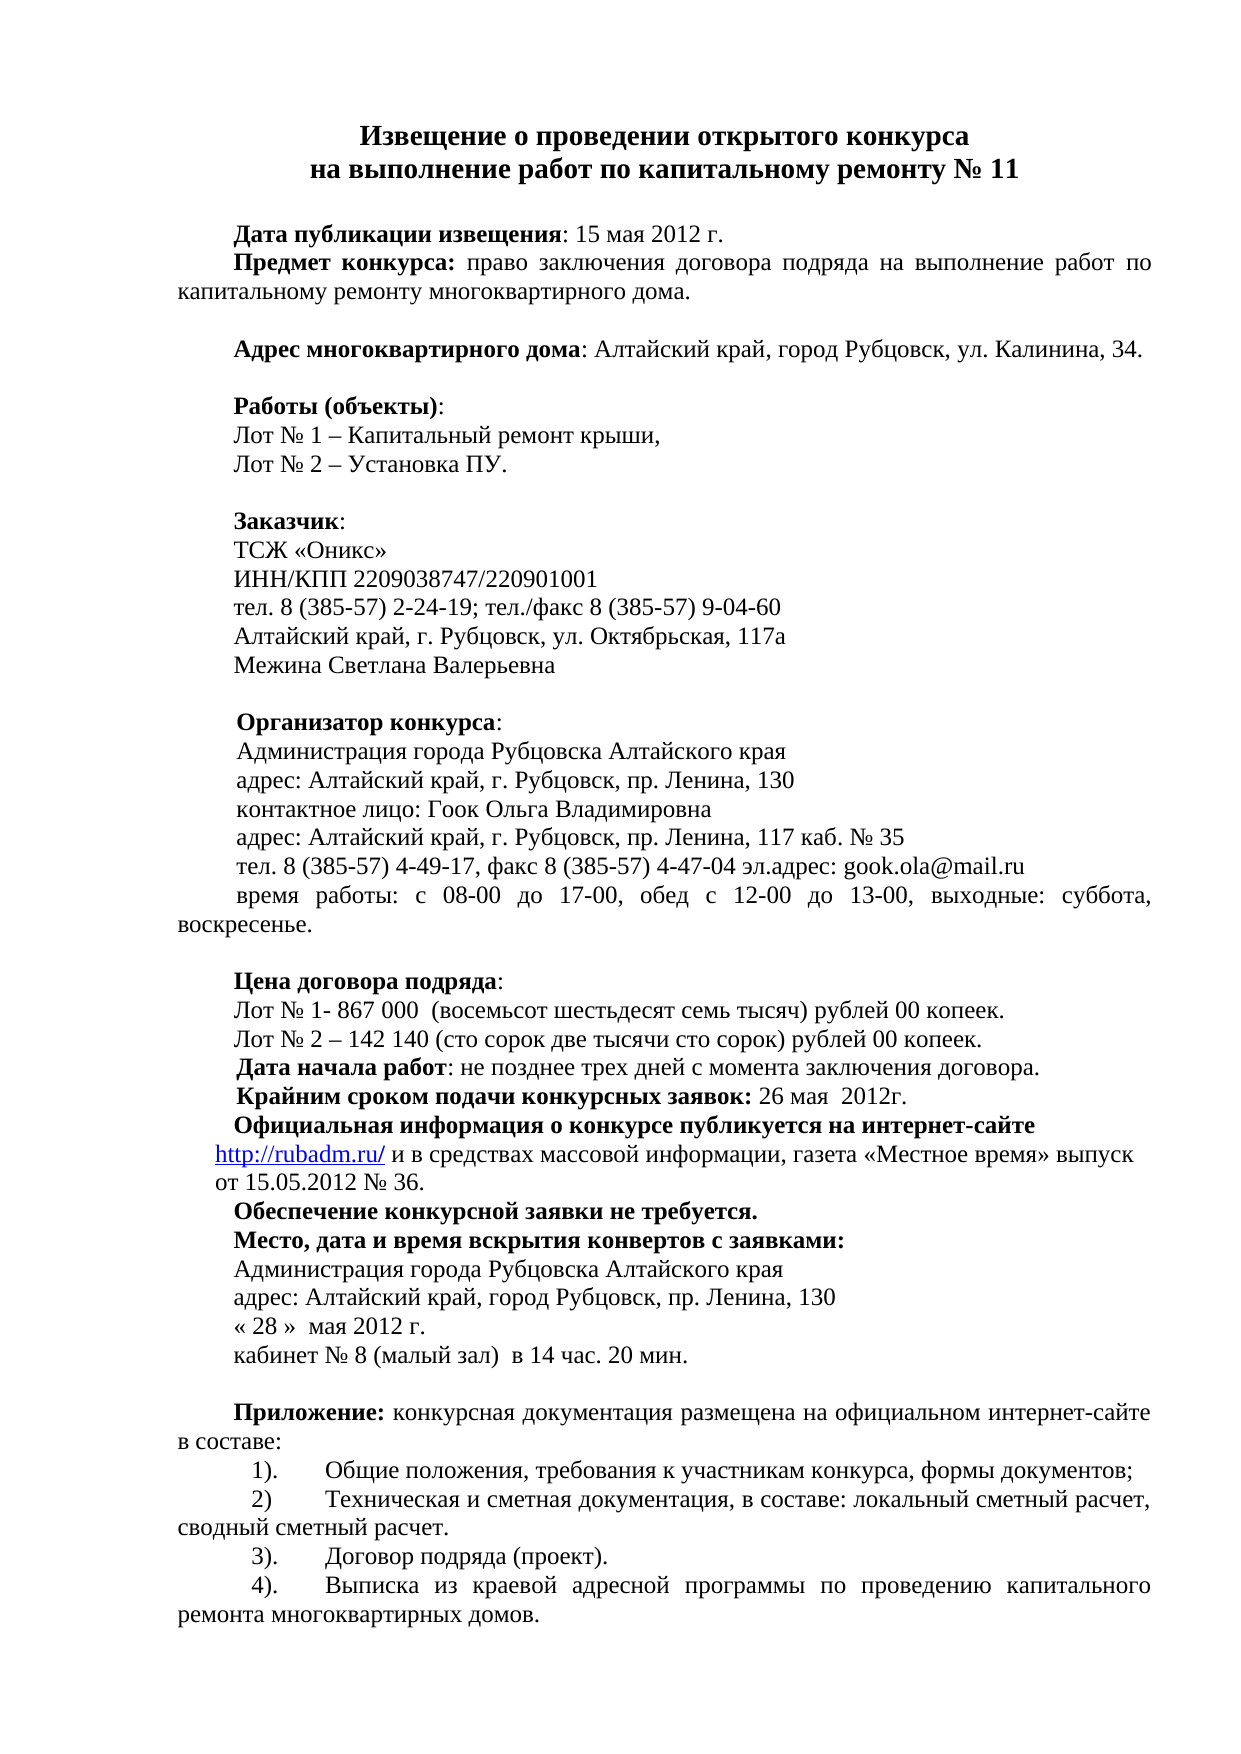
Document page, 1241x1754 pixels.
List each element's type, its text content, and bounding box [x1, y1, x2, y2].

text адрес: Алтайский край, г. Рубцовск, пр. Ленина, 117 каб. № 35 [177, 822, 1152, 851]
text 1). Общие положения, требования к участникам конкурса, формы документов; [177, 1455, 1152, 1484]
text Межина Светлана Валерьевна [177, 650, 1152, 679]
text Предмет конкурса: право заключения договора подряда на выполнение работ по капитальному ремонту многоквартирного дома. [177, 247, 1152, 305]
text Дата публикации извещения: 15 мая 2012 г. [177, 219, 1152, 247]
text тел. 8 (385-57) 2-24-19; тел./факс 8 (385-57) 9-04-60 [177, 592, 1152, 621]
text 4). Выписка из краевой адресной программы по проведению капитального ремонта многоквартирных домов. [177, 1570, 1152, 1627]
text Крайним сроком подачи конкурсных заявок: 26 мая 2012г. [177, 1081, 1152, 1110]
text контактное лицо: Гоок Ольга Владимировна [177, 794, 1152, 822]
list Официальная информация о конкурсе публикуется на интернет-сайте http://rubadm.ru/ и в средствах массовой информации, газета «Местное время» выпуск от 15.05.2012 № 36. [215, 1110, 1152, 1196]
text Приложение: конкурсная документация размещена на официальном интернет-сайте в составе: [177, 1397, 1152, 1455]
list Обеспечение конкурсной заявки не требуется. [215, 1196, 1152, 1225]
text Лот № 2 – 142 140 (сто сорок две тысячи сто сорок) рублей 00 копеек. [177, 1024, 1152, 1052]
text на выполнение работ по капитальному ремонту № 11 [177, 152, 1152, 185]
text Цена договора подряда: [177, 966, 1152, 995]
text адрес: Алтайский край, город Рубцовск, пр. Ленина, 130 [177, 1282, 1152, 1311]
text 2) Техническая и сметная документация, в составе: локальный сметный расчет, сводный сметный расчет. [177, 1484, 1152, 1541]
text адрес: Алтайский край, г. Рубцовск, пр. Ленина, 130 [177, 765, 1152, 794]
text 3). Договор подряда (проект). [177, 1541, 1152, 1570]
text Место, дата и время вскрытия конвертов с заявками: [177, 1225, 1152, 1254]
text тел. 8 (385-57) 4-49-17, факс 8 (385-57) 4-47-04 эл.адрес: gook.ola@mail.ru [177, 851, 1152, 880]
text Лот № 1 – Капитальный ремонт крыши, [177, 420, 1152, 449]
text Администрация города Рубцовска Алтайского края [177, 1254, 1152, 1282]
text « 28 » мая 2012 г. [177, 1311, 1152, 1340]
text ИНН/КПП 2209038747/220901001 [177, 564, 1152, 592]
text время работы: с 08-00 до 17-00, обед с 12-00 до 13-00, выходные: суббота, воскресенье. [177, 880, 1152, 937]
text Лот № 1- 867 000 (восемьсот шестьдесят семь тысяч) рублей 00 копеек. [177, 995, 1152, 1024]
text кабинет № 8 (малый зал) в 14 час. 20 мин. [177, 1340, 1152, 1369]
text Заказчик: [177, 506, 1152, 535]
text Организатор конкурса: [177, 707, 1152, 736]
text Лот № 2 – Установка ПУ. [177, 449, 1152, 477]
text ТСЖ «Оникс» [177, 535, 1152, 564]
text Администрация города Рубцовска Алтайского края [177, 736, 1152, 765]
text Алтайский край, г. Рубцовск, ул. Октябрьская, 117а [177, 621, 1152, 650]
text Извещение о проведении открытого конкурса [177, 118, 1152, 152]
text Работы (объекты): [177, 391, 1152, 420]
text Адрес многоквартирного дома: Алтайский край, город Рубцовск, ул. Калинина, 34. [177, 334, 1152, 362]
text Дата начала работ: не позднее трех дней с момента заключения договора. [177, 1052, 1152, 1081]
